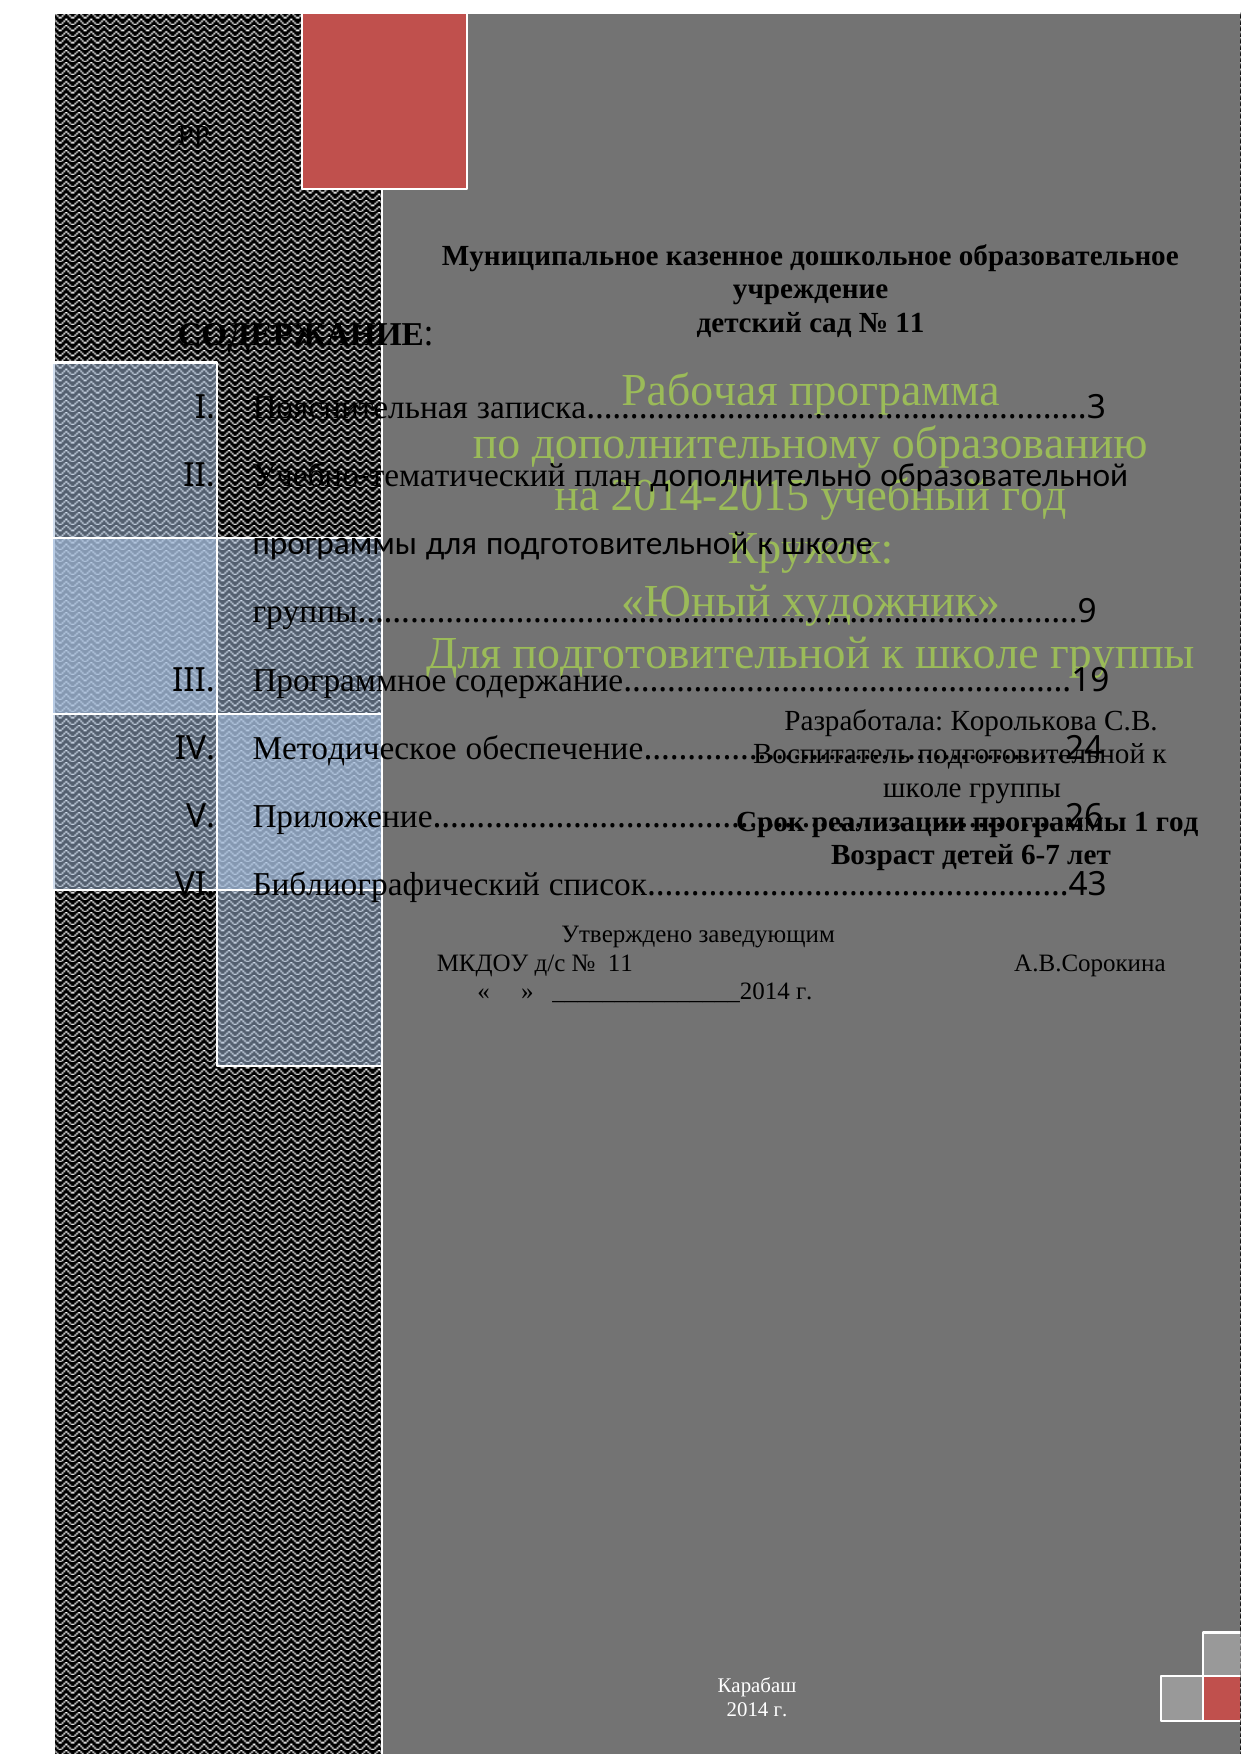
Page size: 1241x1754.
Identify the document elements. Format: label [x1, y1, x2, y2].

picture [55, 891, 381, 1754]
picture [55, 14, 381, 537]
